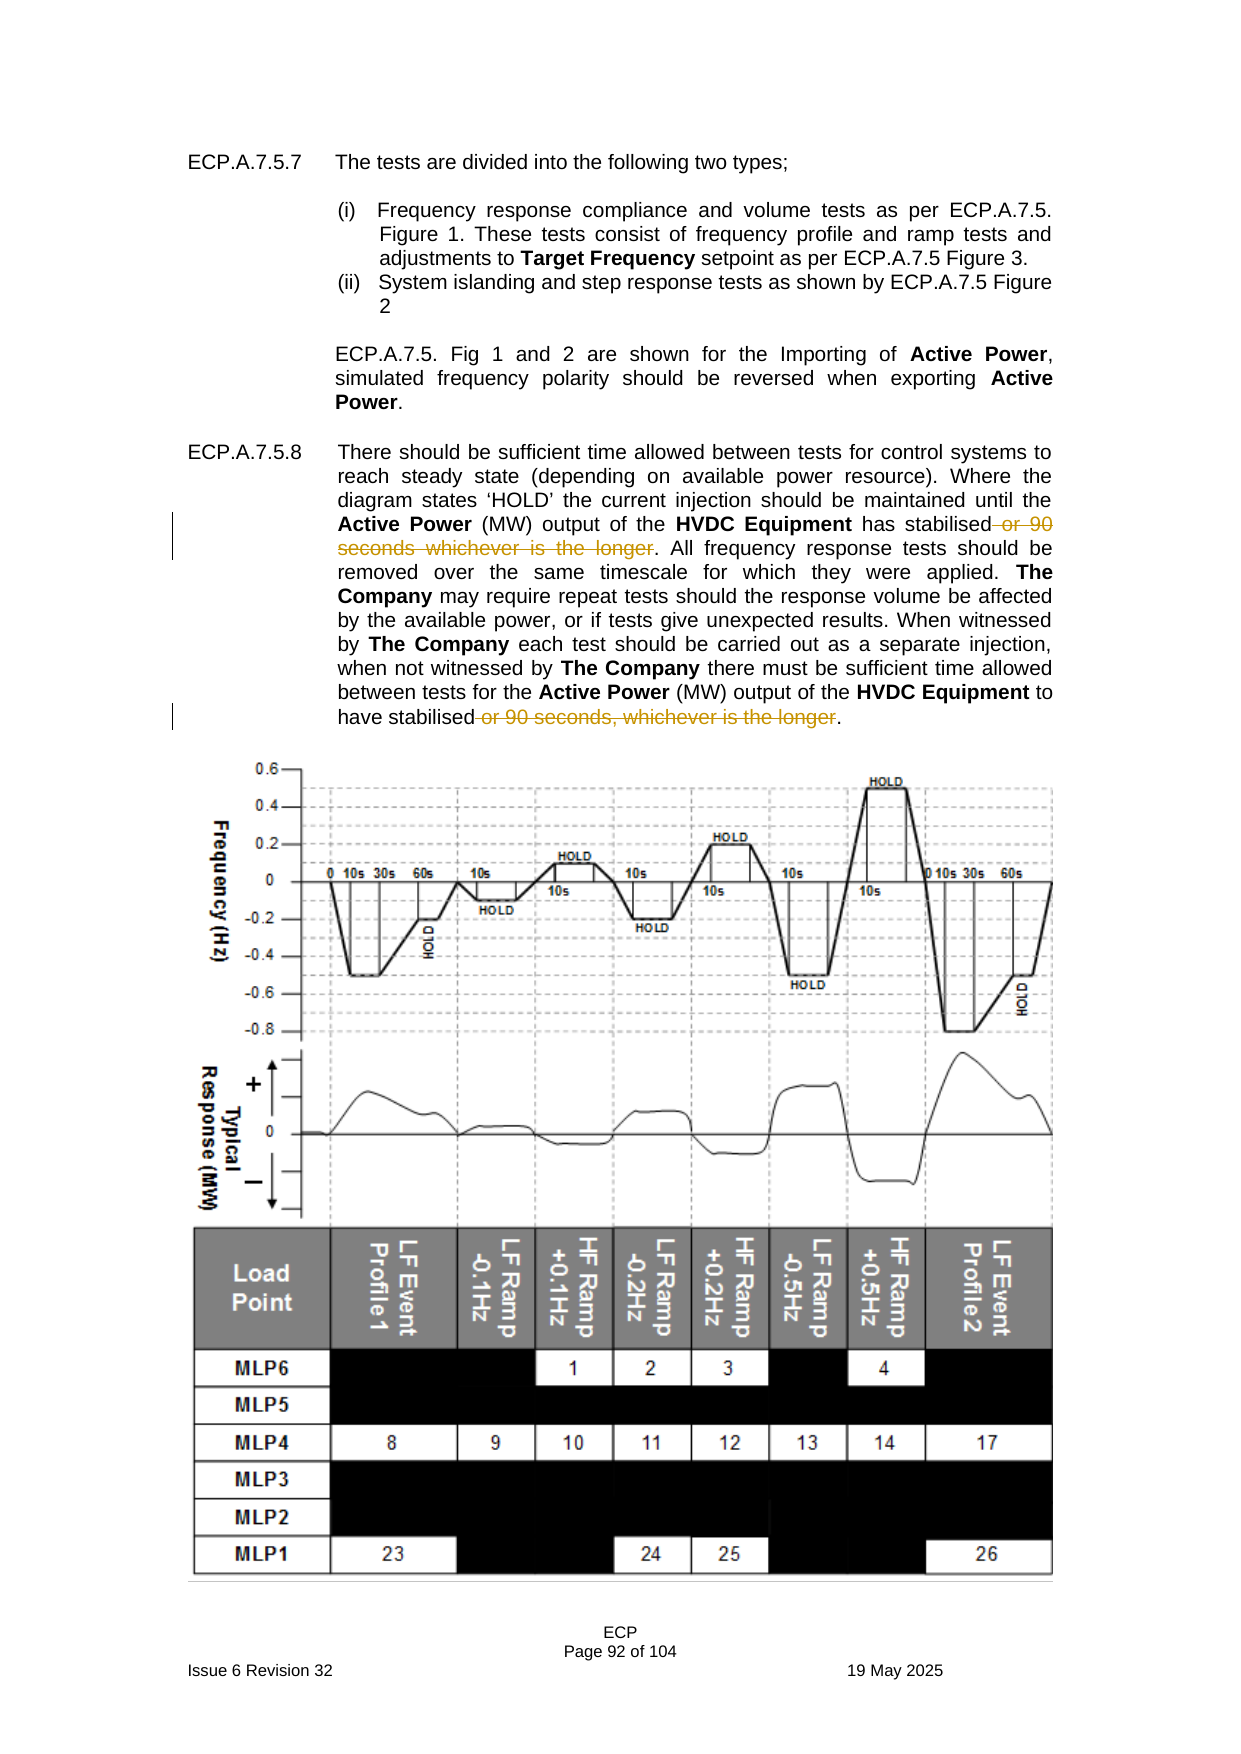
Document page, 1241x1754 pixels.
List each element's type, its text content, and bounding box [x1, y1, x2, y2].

text ECP.A.7.5. Fig 1 and 2 are shown for the Importing of Active Power, simulated frequency polarity should be reversed when exporting Active Power. [335, 342, 1053, 413]
text (i) Frequency response compliance and volume tests as per ECP.A.7.5. Figure 1. These tests consist of frequency profile and ramp tests and adjustments to Target Frequency setpoint as per ECP.A.7.5 Figure 3. [337, 198, 1053, 270]
text ECP.A.7.5.7 The tests are divided into the following two types; [187, 150, 1053, 174]
text ECP.A.7.5.8 There should be sufficient time allowed between tests for control systems to reach steady state (depending on available power resource). Where the diagram states ‘HOLD’ the current injection should be maintained until the Active Power (MW) output of the HVDC Equipment has stabilised. All frequency response tests should be removed over the same timescale for which they were applied. The Company may require repeat tests should the response volume be affected by the available power, or if tests give unexpected results. When witnessed by The Company each test should be carried out as a separate injection, when not witnessed by The Company there must be sufficient time allowed between tests for the Active Power (MW) output of the HVDC Equipment to have stabilised. [187, 440, 1053, 730]
text (ii) System islanding and step response tests as shown by ECP.A.7.5 Figure 2 [337, 270, 1053, 318]
